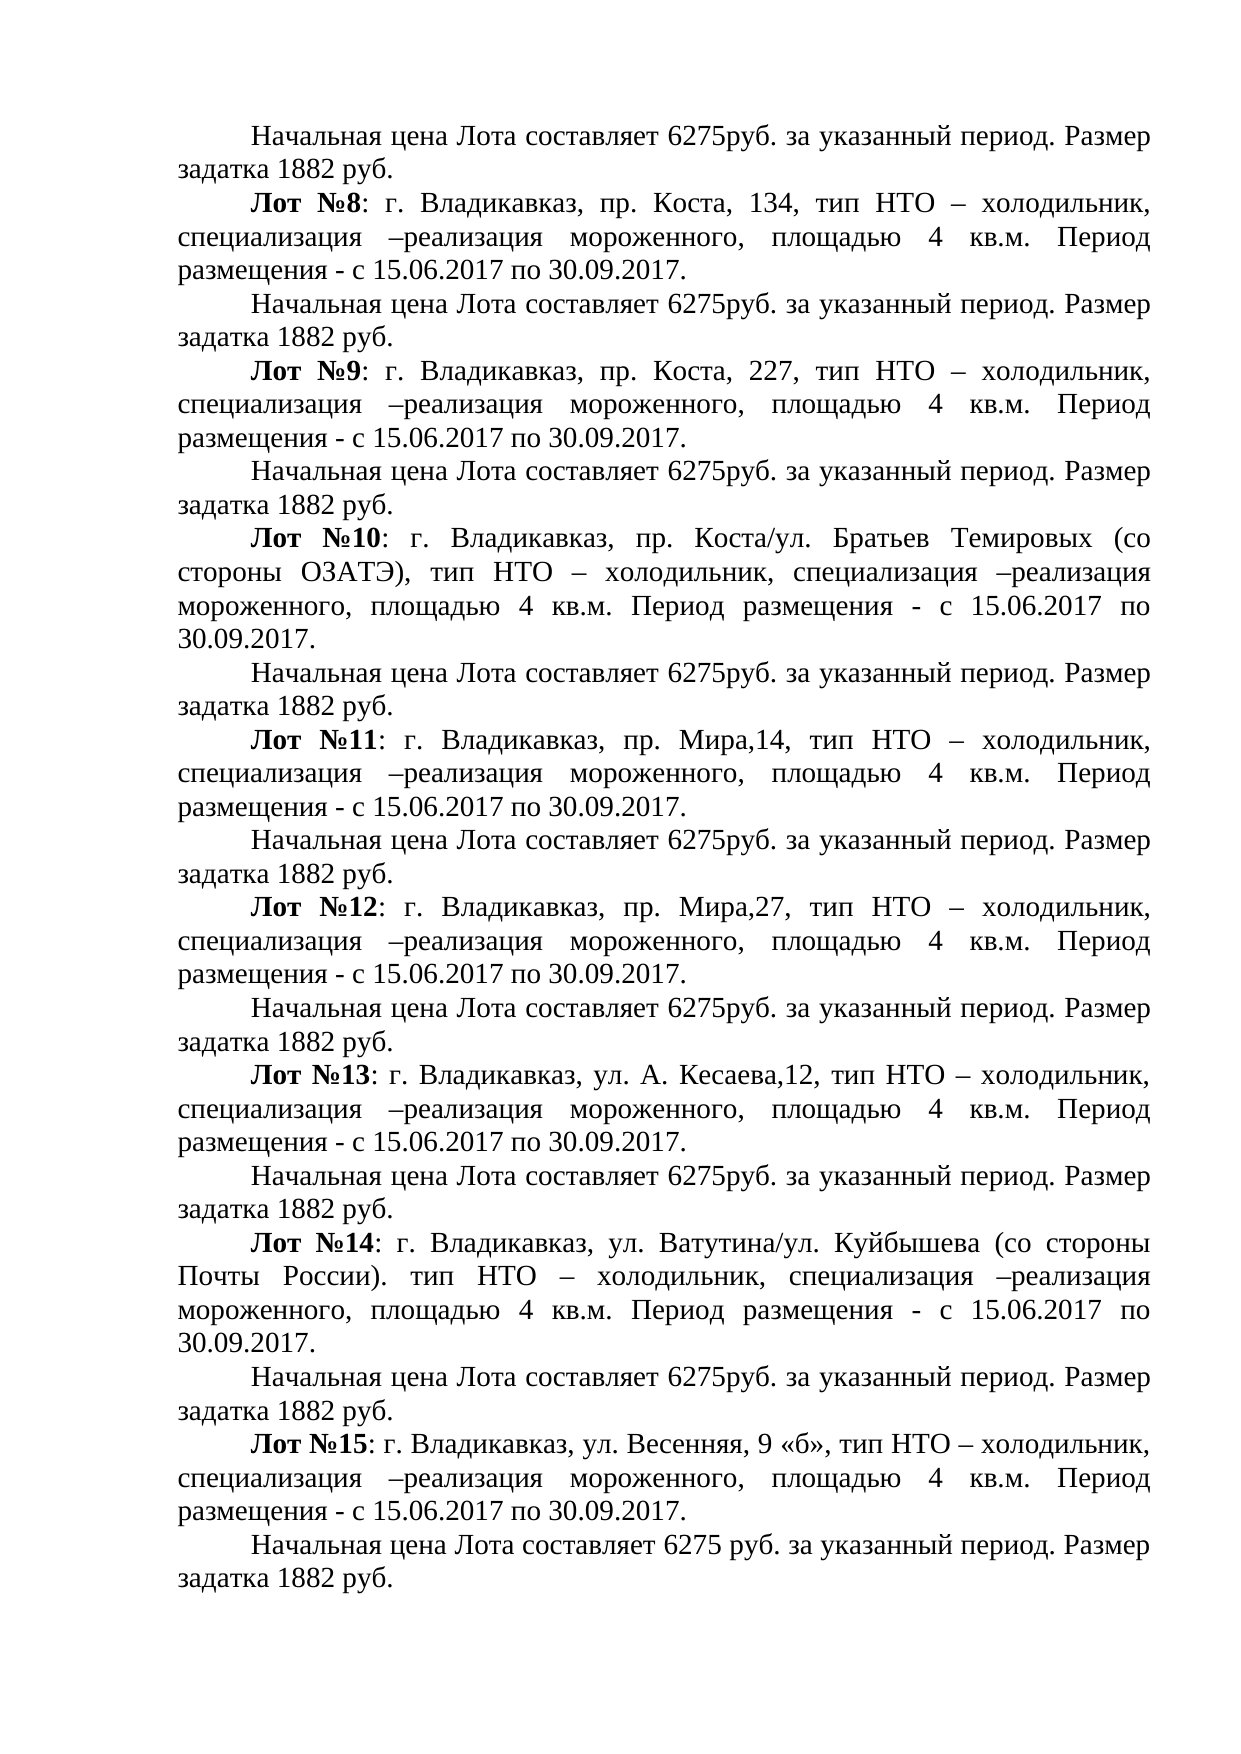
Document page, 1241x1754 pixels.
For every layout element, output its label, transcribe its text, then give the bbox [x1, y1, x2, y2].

text Начальная цена Лота составляет 6275руб. за указанный период. Размер задатка 1882 руб. [177, 1359, 1152, 1426]
text Начальная цена Лота составляет 6275 руб. за указанный период. Размер задатка 1882 руб. [177, 1527, 1152, 1594]
text Лот №8: г. Владикавказ, пр. Коста, 134, тип НТО – холодильник, специализация –реализация мороженного, площадью 4 кв.м. Период размещения - с 15.06.2017 по 30.09.2017. [177, 185, 1152, 286]
text Начальная цена Лота составляет 6275руб. за указанный период. Размер задатка 1882 руб. [177, 118, 1152, 185]
text Лот №15: г. Владикавказ, ул. Весенняя, 9 «б», тип НТО – холодильник, специализация –реализация мороженного, площадью 4 кв.м. Период размещения - с 15.06.2017 по 30.09.2017. [177, 1426, 1152, 1527]
text Начальная цена Лота составляет 6275руб. за указанный период. Размер задатка 1882 руб. [177, 286, 1152, 353]
text Начальная цена Лота составляет 6275руб. за указанный период. Размер задатка 1882 руб. [177, 990, 1152, 1057]
text Начальная цена Лота составляет 6275руб. за указанный период. Размер задатка 1882 руб. [177, 822, 1152, 889]
text Лот №13: г. Владикавказ, ул. А. Кесаева,12, тип НТО – холодильник, специализация –реализация мороженного, площадью 4 кв.м. Период размещения - с 15.06.2017 по 30.09.2017. [177, 1057, 1152, 1158]
text Начальная цена Лота составляет 6275руб. за указанный период. Размер задатка 1882 руб. [177, 1158, 1152, 1225]
text Лот №10: г. Владикавказ, пр. Коста/ул. Братьев Темировых (со стороны ОЗАТЭ), тип НТО – холодильник, специализация –реализация мороженного, площадью 4 кв.м. Период размещения - с 15.06.2017 по 30.09.2017. [177, 521, 1152, 655]
text Начальная цена Лота составляет 6275руб. за указанный период. Размер задатка 1882 руб. [177, 453, 1152, 521]
text Лот №14: г. Владикавказ, ул. Ватутина/ул. Куйбышева (со стороны Почты России). тип НТО – холодильник, специализация –реализация мороженного, площадью 4 кв.м. Период размещения - с 15.06.2017 по 30.09.2017. [177, 1225, 1152, 1359]
text Лот №12: г. Владикавказ, пр. Мира,27, тип НТО – холодильник, специализация –реализация мороженного, площадью 4 кв.м. Период размещения - с 15.06.2017 по 30.09.2017. [177, 889, 1152, 990]
text Начальная цена Лота составляет 6275руб. за указанный период. Размер задатка 1882 руб. [177, 655, 1152, 722]
text Лот №11: г. Владикавказ, пр. Мира,14, тип НТО – холодильник, специализация –реализация мороженного, площадью 4 кв.м. Период размещения - с 15.06.2017 по 30.09.2017. [177, 722, 1152, 822]
text Лот №9: г. Владикавказ, пр. Коста, 227, тип НТО – холодильник, специализация –реализация мороженного, площадью 4 кв.м. Период размещения - с 15.06.2017 по 30.09.2017. [177, 353, 1152, 453]
